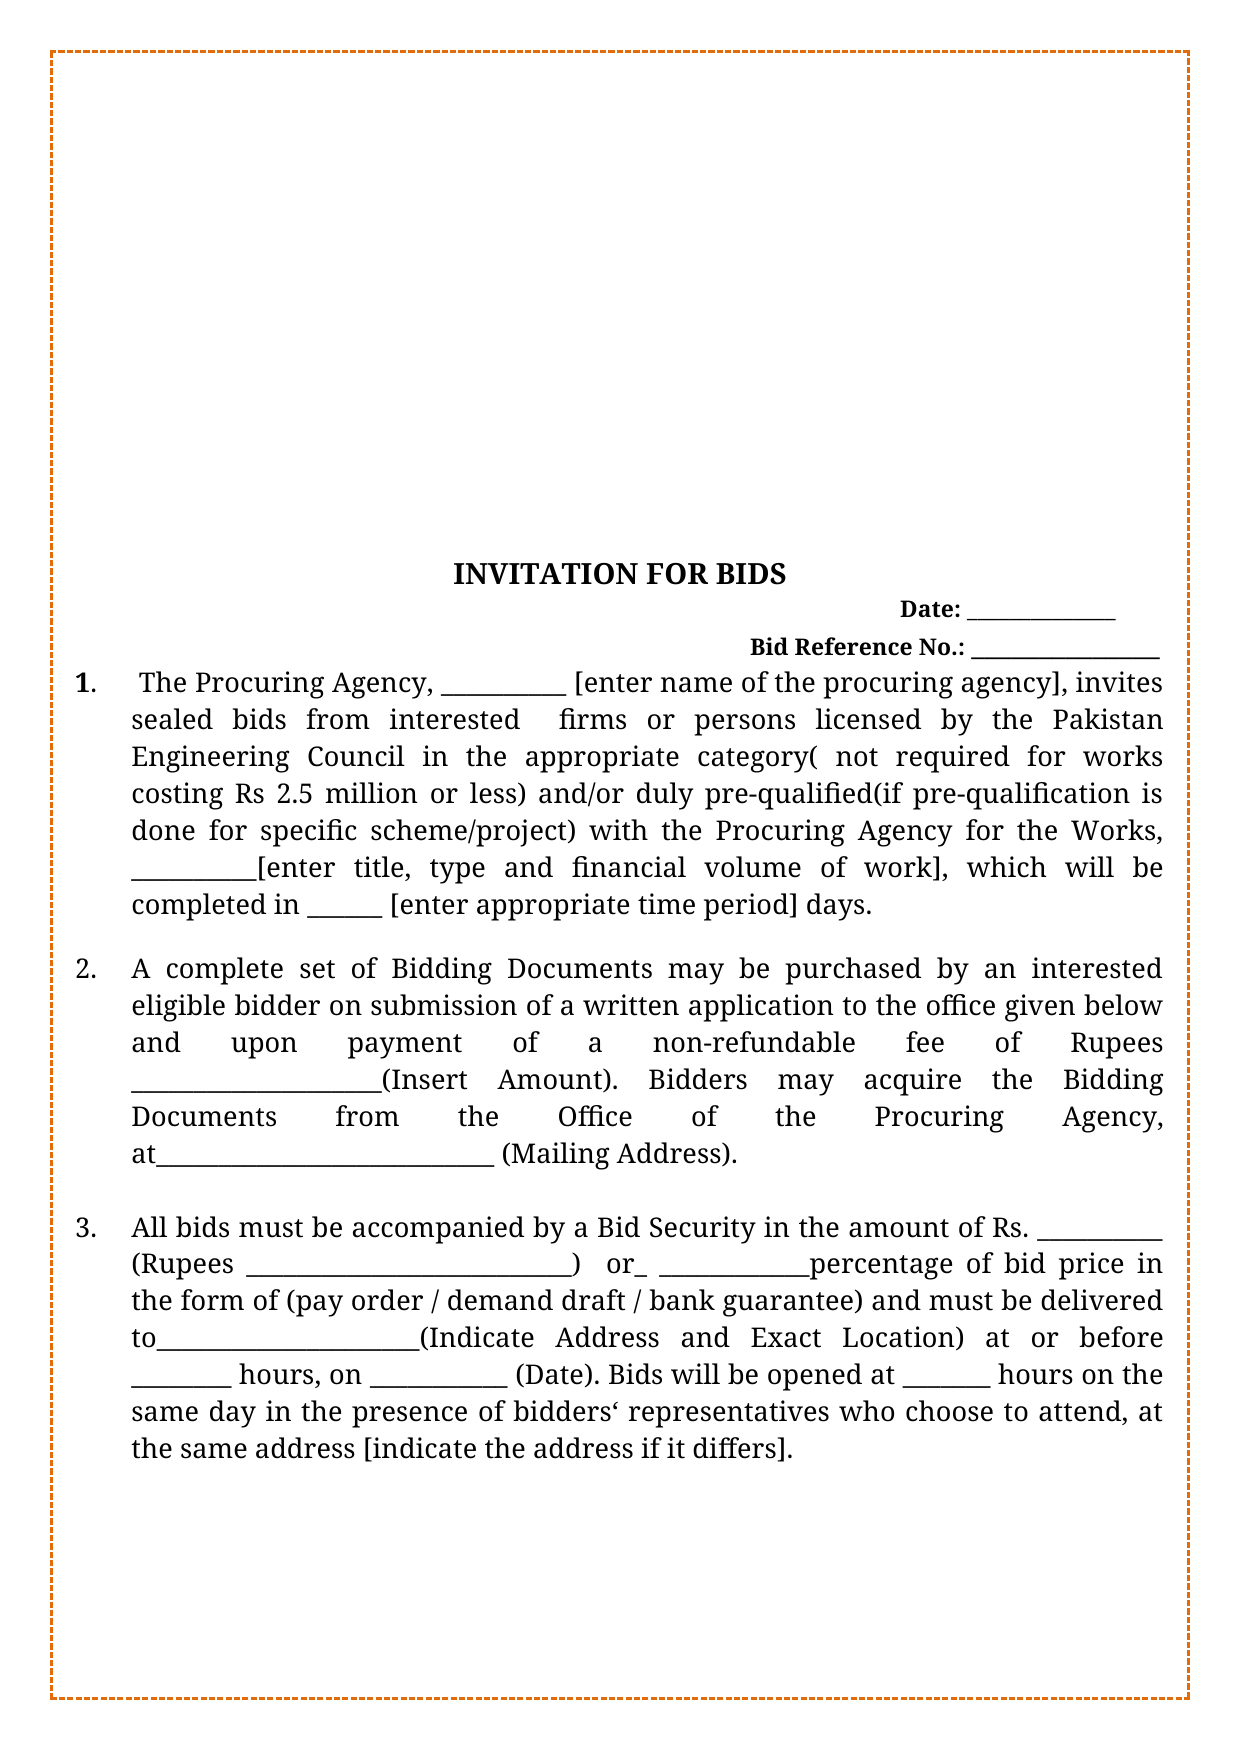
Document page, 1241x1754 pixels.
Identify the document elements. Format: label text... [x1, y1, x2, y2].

text 3. All bids must be accompanied by a Bid Security in the amount of Rs. __________ (Rupees __________________________) or_ ____________percentage of bid price in the form of (pay order / demand draft / bank guarantee) and must be delivered to_____________________(Indicate Address and Exact Location) at or before ________ hours, on ___________ (Date). Bids will be opened at _______ hours on the same day in the presence of bidders‘ representatives who choose to attend, at the same address [indicate the address if it differs]. [75, 1208, 1165, 1466]
text Date: ______________ [825, 593, 1165, 624]
text 1. The Procuring Agency, __________ [enter name of the procuring agency], invites sealed bids from interested firms or persons licensed by the Pakistan Engineering Council in the appropriate category( not required for works costing Rs 2.5 million or less) and/or duly pre-qualified(if pre-qualification is done for specific scheme/project) with the Procuring Agency for the Works, __________[enter title, type and financial volume of work], which will be completed in ______ [enter appropriate time period] days. [75, 664, 1165, 922]
text Bid Reference No.: ______________ [750, 624, 1165, 664]
text INVITATION FOR BIDS [75, 553, 1165, 593]
text 2. A complete set of Bidding Documents may be purchased by an interested eligible bidder on submission of a written application to the office given below and upon payment of a non-refundable fee of Rupees ____________________(Insert Amount). Bidders may acquire the Bidding Documents from the Office of the Procuring Agency, at___________________________ (Mailing Address). [75, 950, 1165, 1171]
